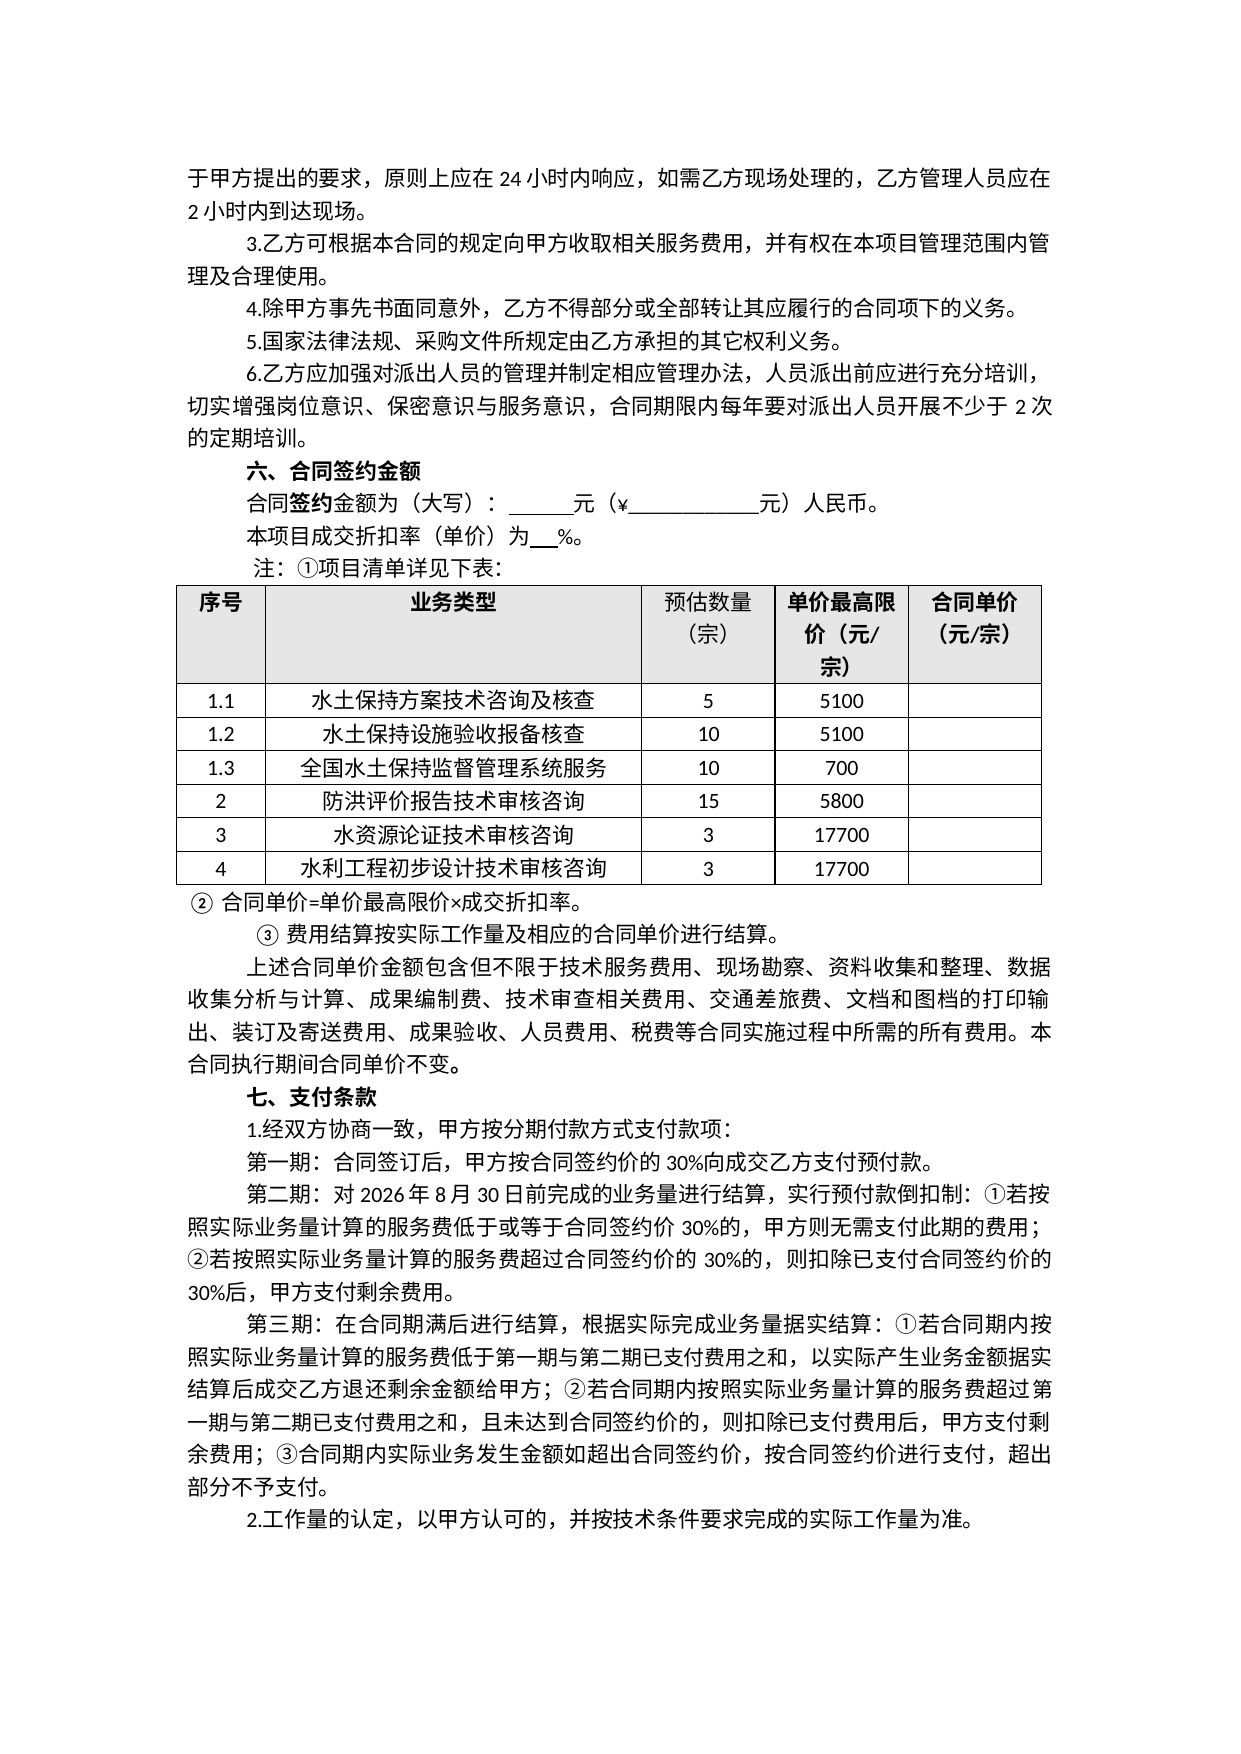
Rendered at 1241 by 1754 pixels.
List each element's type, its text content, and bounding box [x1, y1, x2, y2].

text 5.国家法律法规、采购文件所规定由乙方承担的其它权利义务。 [187, 324, 1053, 357]
table_cell [909, 718, 1041, 750]
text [187, 162, 1053, 227]
text 6.乙方应加强对派出人员的管理并制定相应管理办法，人员派出前应进行充分培训，切实增强岗位意识、保密意识与服务意识，合同期限内每年要对派出人员开展不少于2次的定期培训。 [187, 357, 1053, 454]
table_cell 防洪评价报告技术审核咨询 [266, 785, 641, 817]
table_header 预估数量（宗） [642, 586, 774, 683]
table_cell 5100 [776, 684, 908, 717]
text 七、支付条款 [187, 1080, 1053, 1113]
table_cell 700 [776, 751, 908, 784]
text ③费用结算按实际工作量及相应的合同单价进行结算。 [187, 918, 1053, 950]
table_cell 水土保持设施验收报备核查 [266, 718, 641, 750]
table_cell [909, 785, 1041, 817]
table_cell 1.3 [177, 751, 265, 784]
table_cell 水利工程初步设计技术审核咨询 [266, 852, 641, 884]
text 3.乙方可根据本合同的规定向甲方收取相关服务费用，并有权在本项目管理范围内管理及合理使用。 [187, 227, 1053, 292]
table_cell 水土保持方案技术咨询及核查 [266, 684, 641, 717]
text 本项目成交折扣率（单价）为 %。 [187, 519, 1053, 552]
table_cell 3 [177, 818, 265, 851]
table_header 序号 [177, 586, 265, 683]
text 六、合同签约金额 [187, 454, 1053, 487]
table_cell 5800 [776, 785, 908, 817]
text 上述合同单价金额包含但不限于技术服务费用、现场勘察、资料收集和整理、数据收集分析与计算、成果编制费、技术审查相关费用、交通差旅费、文档和图档的打印输出、装订及寄送费用、成果验收、人员费用、税费等合同实施过程中所需的所有费用。本合同执行期间合同单价不变。 [187, 950, 1053, 1080]
text 注：①项目清单详见下表： [187, 552, 1053, 584]
text 1.经双方协商一致，甲方按分期付款方式支付款项： [187, 1113, 1053, 1145]
table_cell [909, 852, 1041, 884]
table_header 业务类型 [266, 586, 641, 683]
text 2.工作量的认定，以甲方认可的，并按技术条件要求完成的实际工作量为准。 [187, 1503, 1053, 1535]
table_cell 1.1 [177, 684, 265, 717]
table_header 合同单价（元/宗） [909, 586, 1041, 683]
table_cell 全国水土保持监督管理系统服务 [266, 751, 641, 784]
table_cell [909, 684, 1041, 717]
table_cell 1.2 [177, 718, 265, 750]
table_cell 17700 [776, 818, 908, 851]
text 第一期：合同签订后，甲方按合同签约价的30%向成交乙方支付预付款。 [187, 1145, 1053, 1178]
text ②合同单价=单价最高限价×成交折扣率。 [187, 885, 1053, 918]
table_cell 水资源论证技术审核咨询 [266, 818, 641, 851]
text 第三期：在合同期满后进行结算，根据实际完成业务量据实结算：①若合同期内按照实际业务量计算的服务费低于第一期与第二期已支付费用之和，以实际产生业务金额据实结算后成交乙方退还剩余金额给甲方；②若合同期内按照实际业务量计算的服务费超过第一期与第二期已支付费用之和，且未达到合同签约价的，则扣除已支付费用后，甲方支付剩余费用；③合同期内实际业务发生金额如超出合同签约价，按合同签约价进行支付，超出部分不予支付。 [187, 1308, 1053, 1503]
table_cell 5100 [776, 718, 908, 750]
table_cell 15 [642, 785, 774, 817]
table_cell 17700 [776, 852, 908, 884]
text 合同签约金额为（大写）： 元（¥____________元）人民币。 [187, 487, 1053, 519]
table_cell 5 [642, 684, 774, 717]
table_cell 3 [642, 852, 774, 884]
table_cell 10 [642, 718, 774, 750]
text 4.除甲方事先书面同意外，乙方不得部分或全部转让其应履行的合同项下的义务。 [187, 292, 1053, 324]
table_cell 4 [177, 852, 265, 884]
text 第二期：对2026年8月30日前完成的业务量进行结算，实行预付款倒扣制：①若按照实际业务量计算的服务费低于或等于合同签约价30%的，甲方则无需支付此期的费用；②若按照实际业务量计算的服务费超过合同签约价的30%的，则扣除已支付合同签约价的30%后，甲方支付剩余费用。 [187, 1178, 1053, 1308]
table_cell [909, 751, 1041, 784]
table_cell 3 [642, 818, 774, 851]
table_cell 2 [177, 785, 265, 817]
table_cell [909, 818, 1041, 851]
table_cell 10 [642, 751, 774, 784]
table_header 单价最高限价（元/宗） [776, 586, 908, 683]
